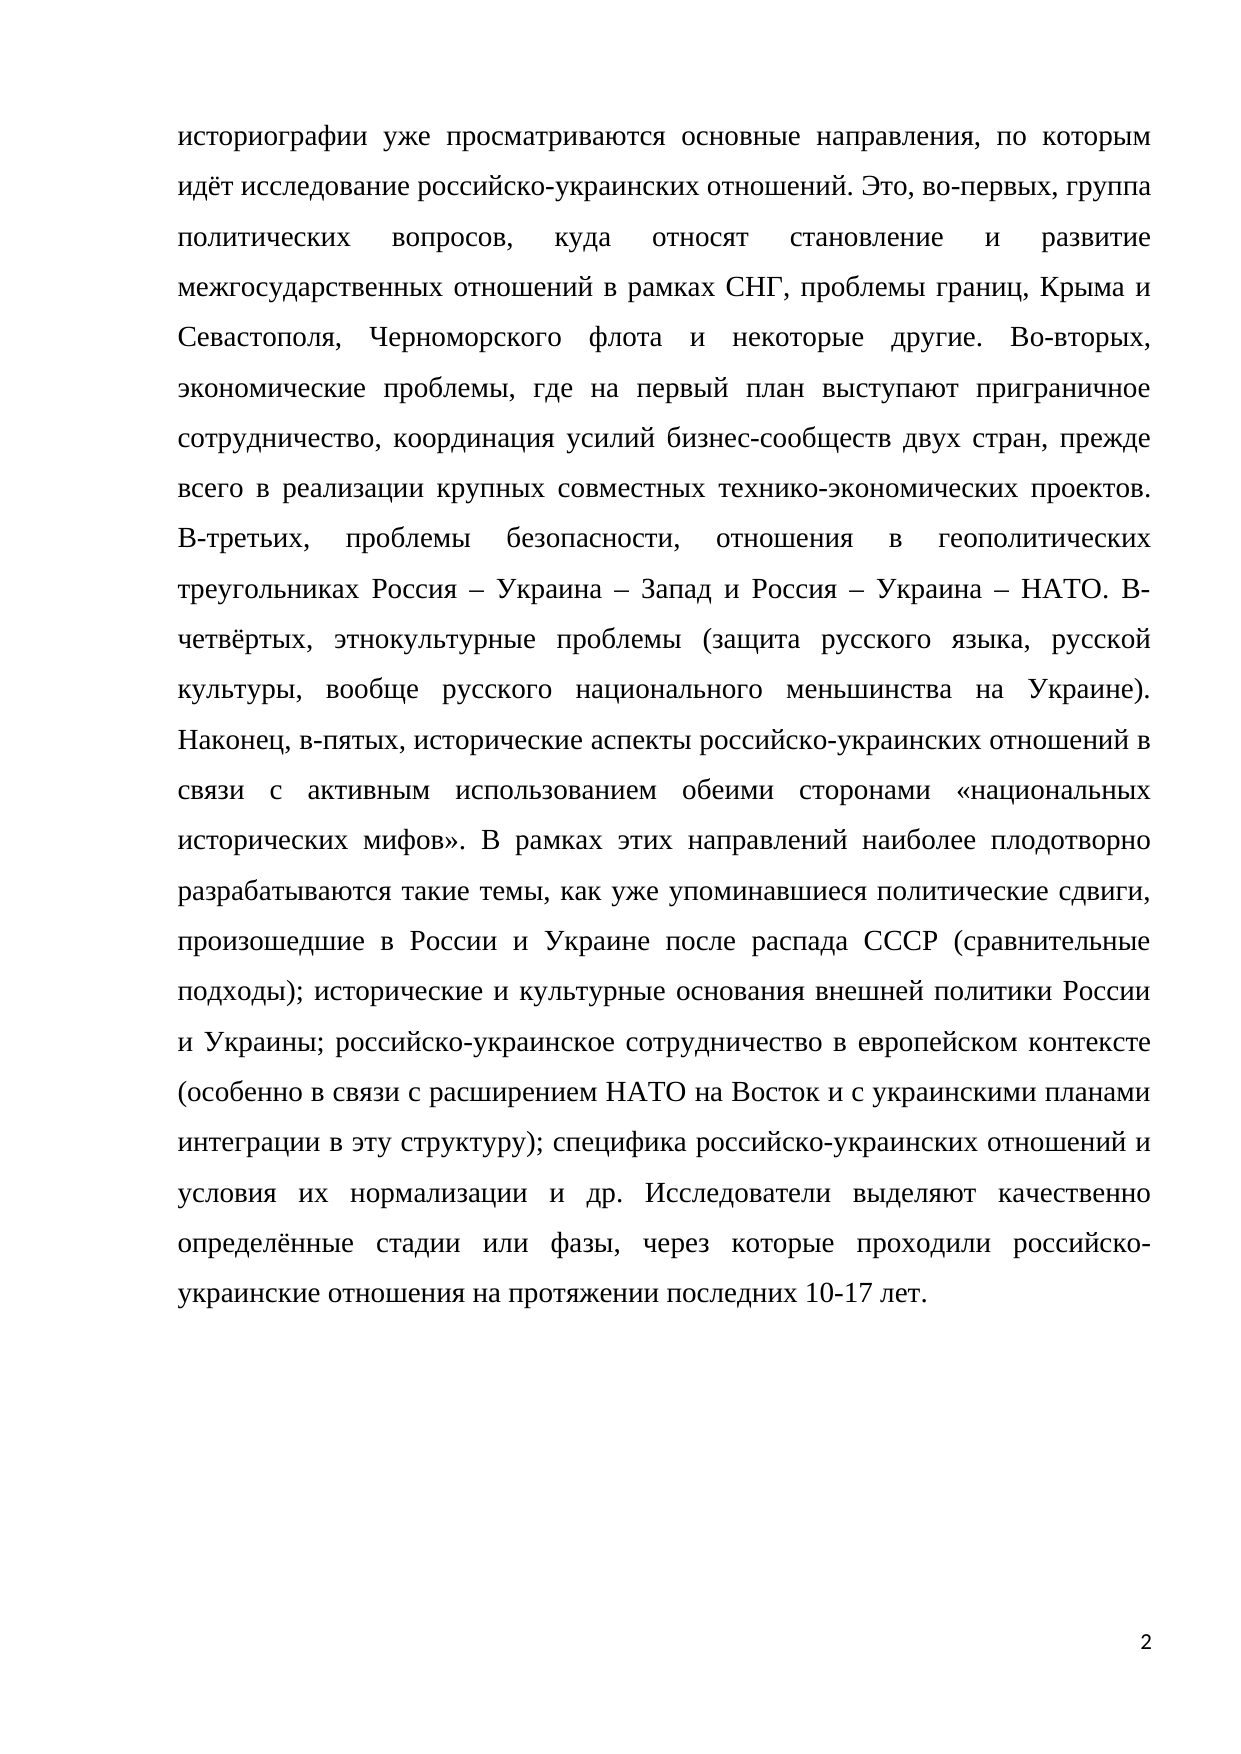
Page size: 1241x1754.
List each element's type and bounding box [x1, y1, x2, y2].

text [177, 118, 1152, 1309]
